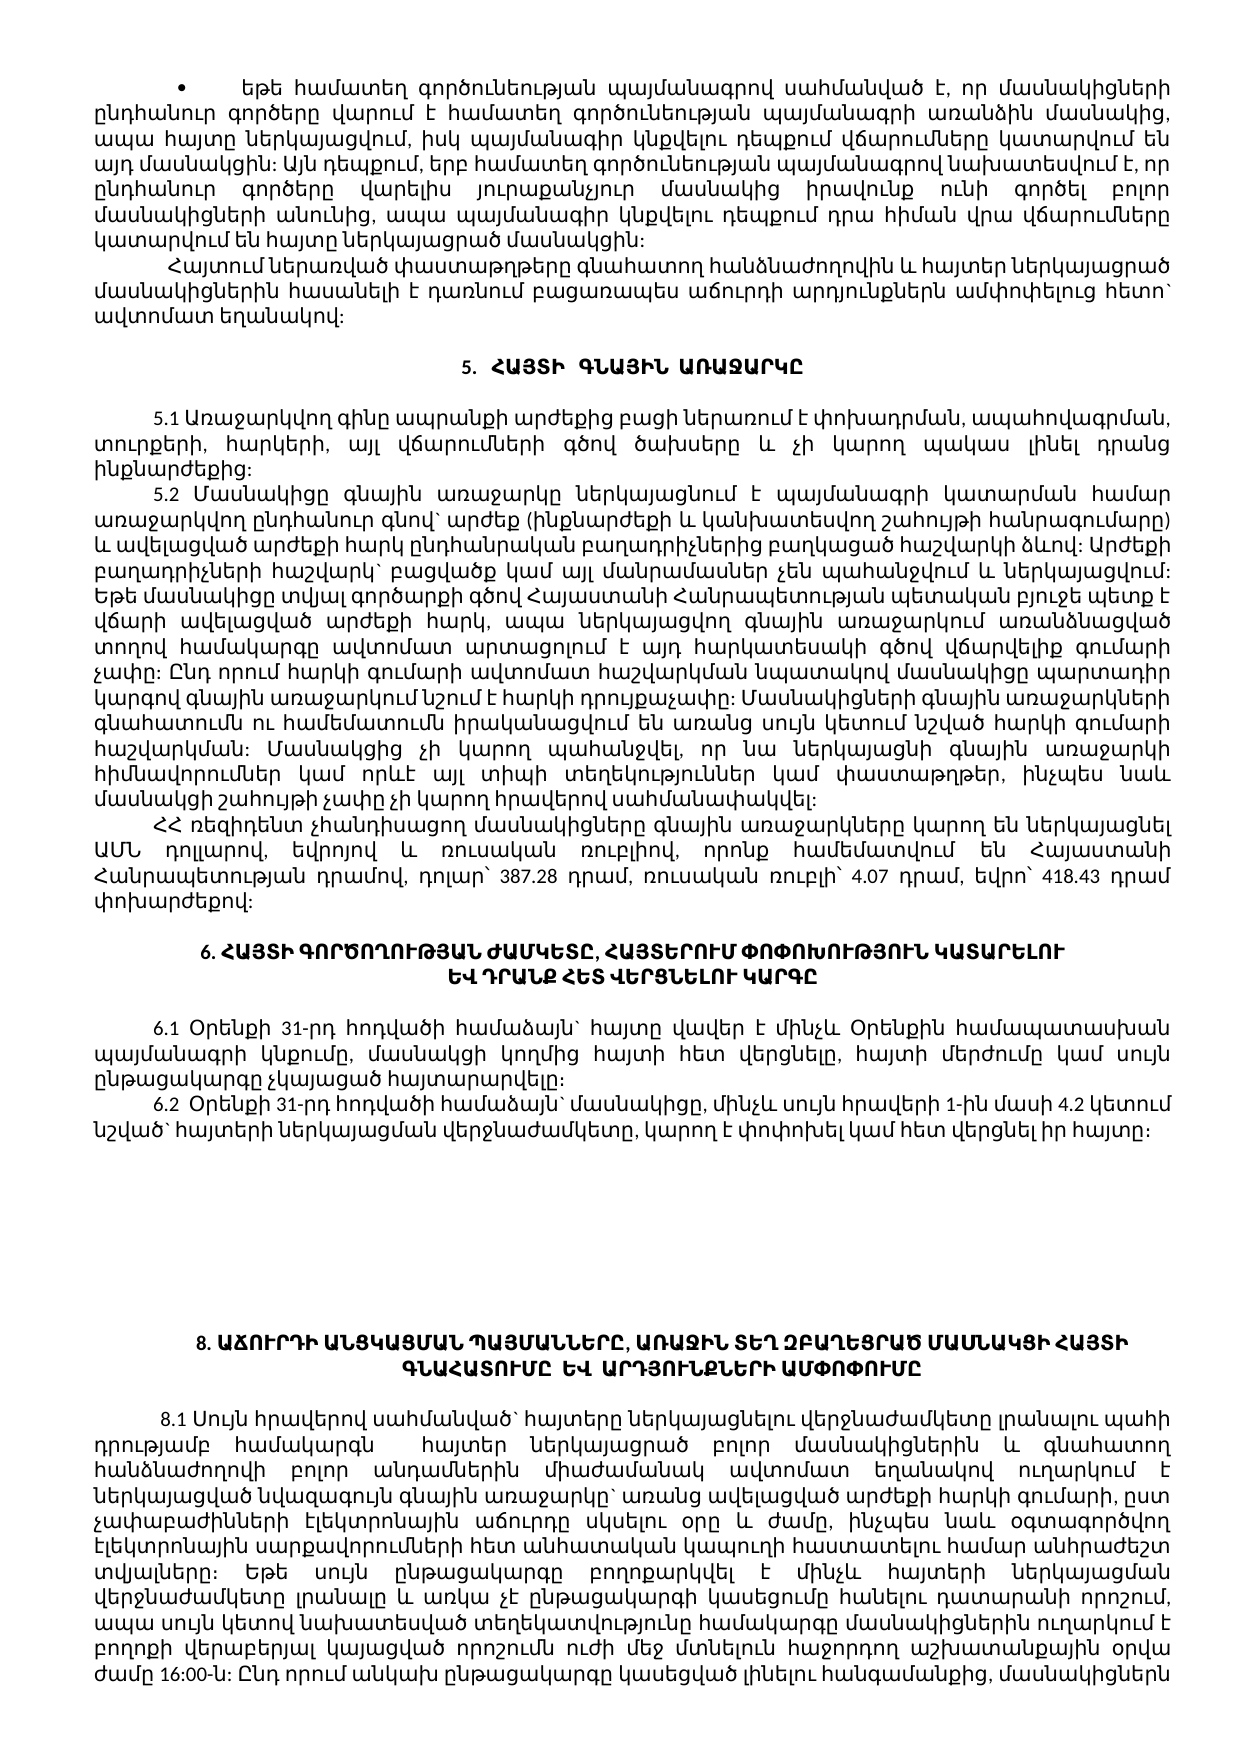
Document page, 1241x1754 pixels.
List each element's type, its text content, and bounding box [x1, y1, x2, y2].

text 6. ՀԱՅՏԻ ԳՈՐԾՈՂՈՒԹՅԱՆ ԺԱՄԿԵՏԸ, ՀԱՅՏԵՐՈՒՄ ՓՈՓՈԽՈՒԹՅՈՒՆ ԿԱՏԱՐԵԼՈՒ [94, 939, 1171, 964]
text 5.2 Մասնակիցը գնային առաջարկը ներկայացնում է պայմանագրի կատարման համար առաջարկվող ընդհանուր գնով` արժեք (ինքնարժեքի և կանխատեսվող շահույթի հանրագումարը) և ավելացված արժեքի հարկ ընդհանրական բաղադրիչներից բաղկացած հաշվարկի ձևով: Արժեքի բաղադրիչների հաշվարկ` բացվածք կամ այլ մանրամասներ չեն պահանջվում և ներկայացվում: Եթե մասնակիցը տվյալ գործարքի գծով Հայաստանի Հանրապետության պետական բյուջե պետք է վճարի ավելացված արժեքի հարկ, ապա ներկայացվող գնային առաջարկում առանձնացված տողով համակարգը ավտոմատ արտացոլում է այդ հարկատեսակի գծով վճարվելիք գումարի չափը: Ընդ որում հարկի գումարի ավտոմատ հաշվարկման նպատակով մասնակիցը պարտադիր կարգով գնային առաջարկում նշում է հարկի դրույքաչափը: Մասնակիցների գնային առաջարկների գնահատումն ու համեմատումն իրականացվում են առանց սույն կետում նշված հարկի գումարի հաշվարկման: Մասնակցից չի կարող պահանջվել, որ նա ներկայացնի գնային առաջարկի հիմնավորումներ կամ որևէ այլ տիպի տեղեկություններ կամ փաստաթղթեր, ինչպես նաև մասնակցի շահույթի չափը չի կարող հրավերով սահմանափակվել: [94, 482, 1171, 812]
text 6.1 Օրենքի 31-րդ հոդվածի համաձայն` հայտը վավեր է մինչև Օրենքին համապատասխան պայմանագրի կնքումը, մասնակցի կողմից հայտի հետ վերցնելը, հայտի մերժումը կամ սույն ընթացակարգը չկայացած հայտարարվելը։ [94, 1015, 1171, 1092]
text 5. ՀԱՅՏԻ ԳՆԱՅԻՆ ԱՌԱՋԱՐԿԸ [94, 354, 1171, 380]
list եթե համատեղ գործունեության պայմանագրով սահմանված է, որ մասնակիցների ընդհանուր գործերը վարում է համատեղ գործունեության պայմանագրի առանձին մասնակից, ապա հայտը ներկայացվում, իսկ պայմանագիր կնքվելու դեպքում վճարումները կատարվում են այդ մասնակցին: Այն դեպքում, երբ համատեղ գործունեության պայմանագրով նախատեսվում է, որ ընդհանուր գործերը վարելիս յուրաքանչյուր մասնակից իրավունք ունի գործել բոլոր մասնակիցների անունից, ապա պայմանագիր կնքվելու դեպքում դրա հիման վրա վճարումները կատարվում են հայտը ներկայացրած մասնակցին: [94, 75, 1171, 253]
text 8. ԱՃՈՒՐԴԻ ԱՆՑԿԱՑՄԱՆ ՊԱՅՄԱՆՆԵՐԸ, ԱՌԱՋԻՆ ՏԵՂ ԶԲԱՂԵՑՐԱԾ ՄԱՍՆԱԿՑԻ ՀԱՅՏԻ [94, 1330, 1171, 1356]
text 5.1 Առաջարկվող գինը ապրանքի արժեքից բացի ներառում է փոխադրման, ապահովագրման, տուրքերի, հարկերի, այլ վճարումների գծով ծախսերը և չի կարող պակաս լինել դրանց ինքնարժեքից: [94, 405, 1171, 482]
text 6.2 Օրենքի 31-րդ հոդվածի համաձայն` մասնակիցը, մինչև սույն հրավերի 1-ին մասի 4.2 կետում նշված` հայտերի ներկայացման վերջնաժամկետը, կարող է փոփոխել կամ հետ վերցնել իր հայտը։ [94, 1092, 1171, 1142]
text ԳՆԱՀԱՏՈՒՄԸ ԵՎ ԱՐԴՅՈՒՆՔՆԵՐԻ ԱՄՓՈՓՈՒՄԸ [94, 1356, 1171, 1381]
text ՀՀ ռեզիդենտ չհանդիսացող մասնակիցները գնային առաջարկները կարող են ներկայացնել ԱՄՆ դոլլարով, եվրոյով և ռուսական ռուբլիով, որոնք համեմատվում են Հայաստանի Հանրապետության դրամով, դոլար՝ 387.28 դրամ, ռուսական ռուբլի՝ 4.07 դրամ, եվրո՝ 418.43 դրամ փոխարժեքով: [94, 812, 1171, 914]
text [94, 1407, 1171, 1686]
text ԵՎ ԴՐԱՆՔ ՀԵՏ ՎԵՐՑՆԵԼՈՒ ԿԱՐԳԸ [94, 964, 1171, 990]
text Հայտում ներառված փաստաթղթերը գնահատող հանձնաժողովին և հայտեր ներկայացրած մասնակիցներին հասանելի է դառնում բացառապես աճուրդի արդյունքներն ամփոփելուց հետո` ավտոմատ եղանակով: [94, 253, 1171, 329]
